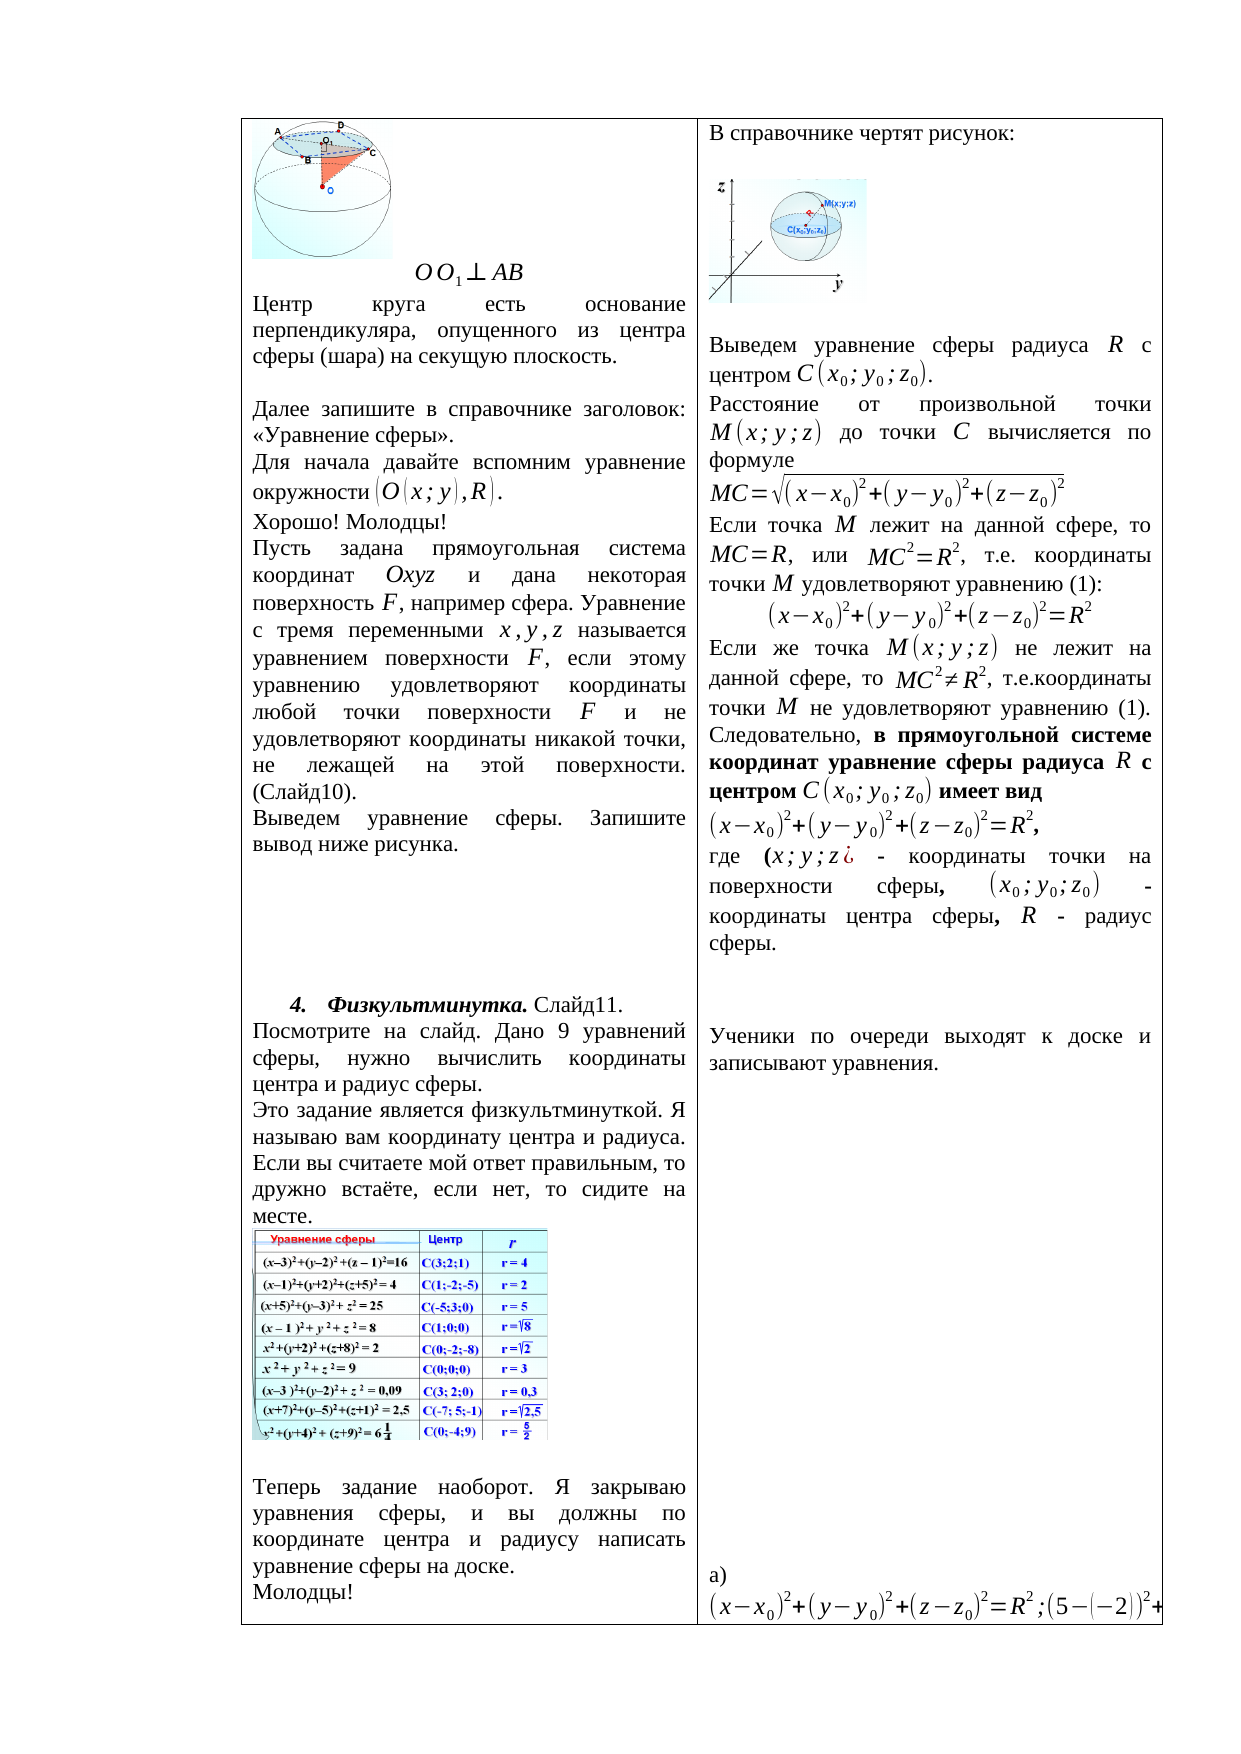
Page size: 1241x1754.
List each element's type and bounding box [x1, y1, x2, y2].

picture [252, 119, 393, 259]
table_cell [698, 119, 1162, 1623]
picture [708, 179, 867, 303]
picture [252, 1228, 548, 1440]
table_cell [242, 119, 697, 1623]
